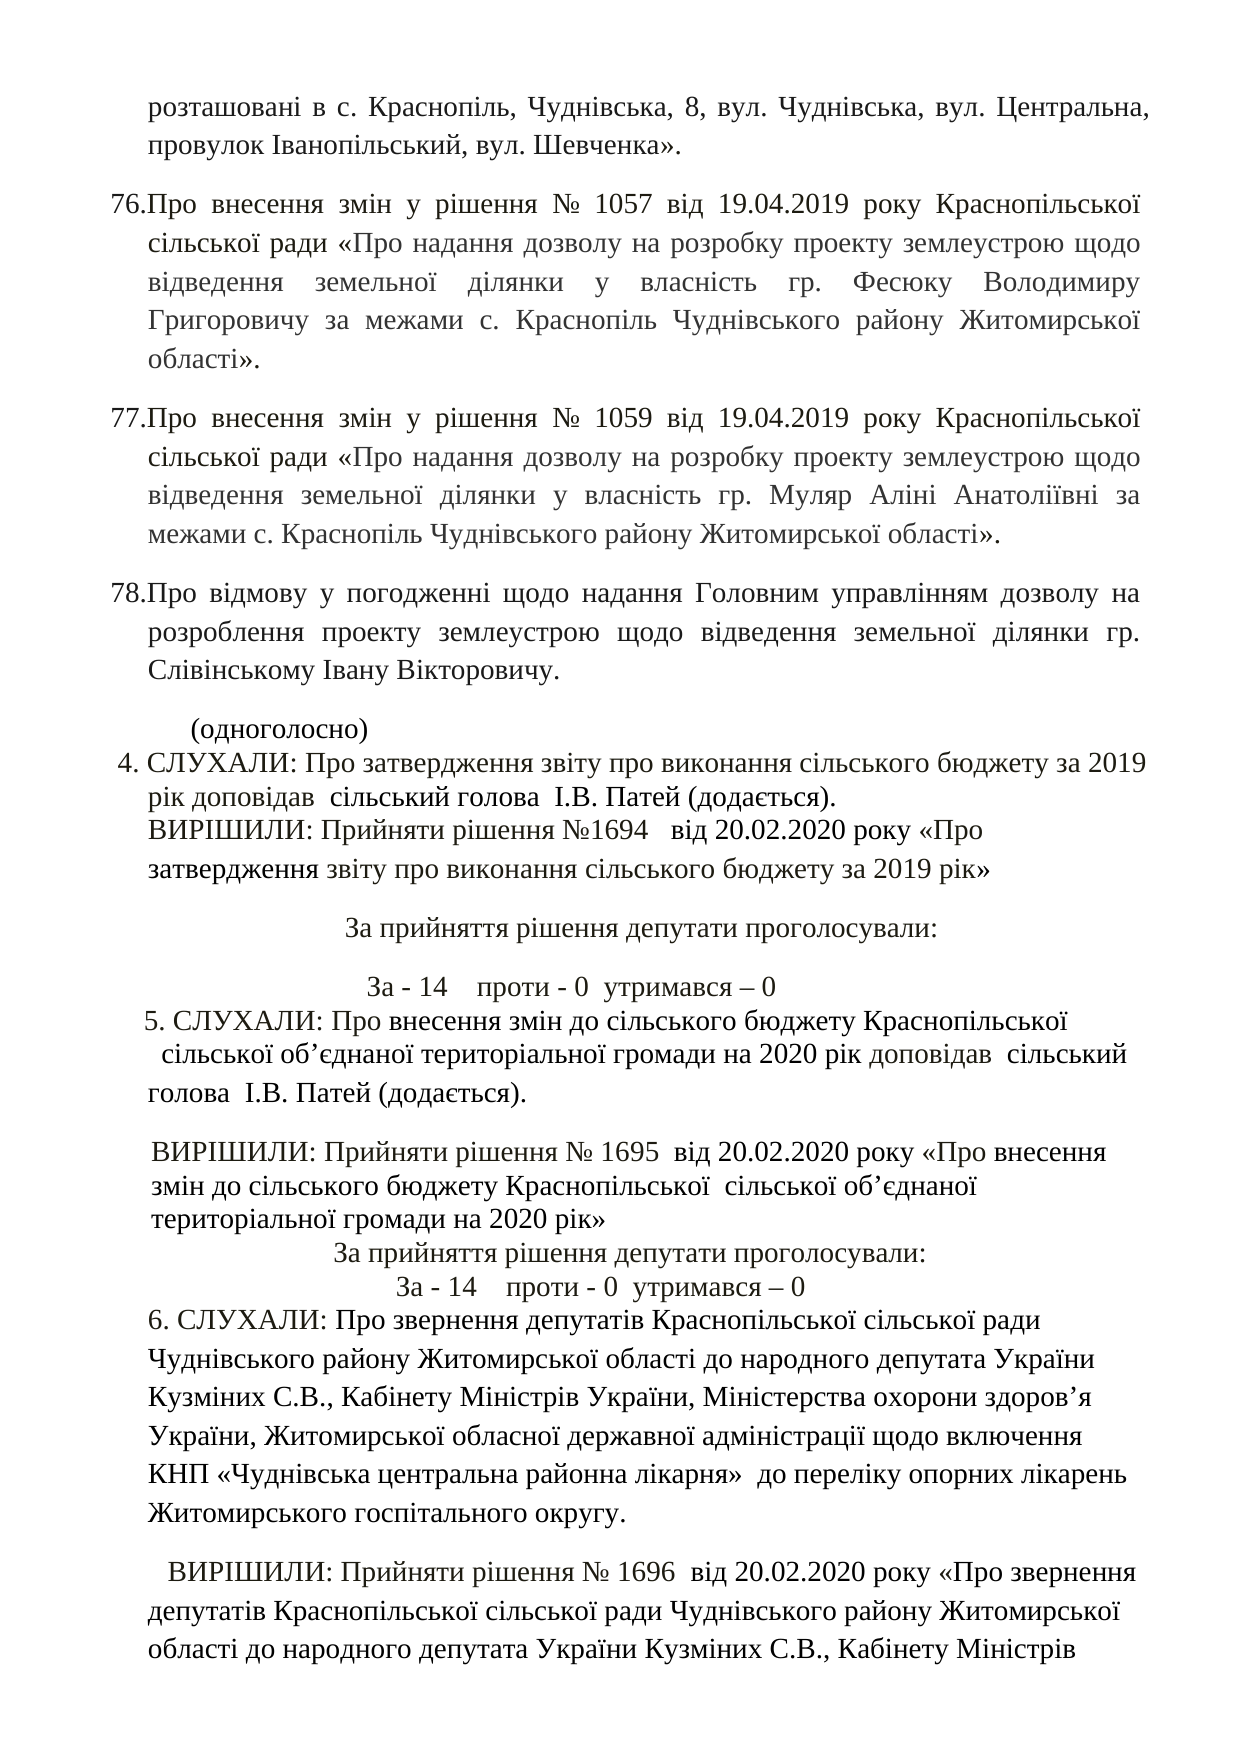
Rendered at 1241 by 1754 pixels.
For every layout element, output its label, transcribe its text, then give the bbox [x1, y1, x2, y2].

text сільської об’єднаної територіальної громади на 2020 рік доповідав сільський голова І.В. Патей (додається). [148, 1037, 1152, 1109]
list територіальної громади на 2020 рік» [129, 1202, 1152, 1235]
text За - 14 проти - 0 утримався – 0 [148, 969, 1152, 1003]
text За прийняття рішення депутати проголосували: [148, 910, 1152, 944]
text 76.Про внесення змін у рішення № 1057 від 19.04.2019 року Краснопільської сільської ради «Про надання дозволу на розробку проекту землеустрою щодо відведення земельної ділянки у власність гр. Фесюку Володимиру Григоровичу за межами с. Краснопіль Чуднівського району Житомирської області». [110, 187, 1141, 374]
list 5. СЛУХАЛИ: Про внесення змін до сільського бюджету Краснопільської [129, 1003, 1152, 1037]
list 4. СЛУХАЛИ: Про затвердження звіту про виконання сільського бюджету за 2019 рік доповідав сільський голова І.В. Патей (додається). [110, 745, 1152, 812]
list (одноголосно) [110, 712, 1152, 745]
list змін до сільського бюджету Краснопільської сільської об’єднаної [129, 1168, 1152, 1202]
text За - 14 проти - 0 утримався – 0 [148, 1269, 1152, 1302]
text 77.Про внесення змін у рішення № 1059 від 19.04.2019 року Краснопільської сільської ради «Про надання дозволу на розробку проекту землеустрою щодо відведення земельної ділянки у власність гр. Муляр Аліні Анатоліївні за межами с. Краснопіль Чуднівського району Житомирської області». [110, 400, 1141, 549]
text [148, 1554, 1152, 1665]
list За прийняття рішення депутати проголосували: [129, 1235, 1152, 1269]
text ВИРІШИЛИ: Прийняти рішення №1694 від 20.02.2020 року «Про затвердження звіту про виконання сільського бюджету за 2019 рік» [148, 812, 1152, 884]
text 6. СЛУХАЛИ: Про звернення депутатів Краснопільської сільської ради Чуднівського району Житомирської області до народного депутата України Кузміних С.В., Кабінету Міністрів України, Міністерства охорони здоров’я України, Житомирської обласної державної адміністрації щодо включення КНП «Чуднівська центральна районна лікарня» до переліку опорних лікарень Житомирського госпітального округу. [148, 1302, 1152, 1528]
text 78.Про відмову у погодженні щодо надання Головним управлінням дозволу на розроблення проекту землеустрою щодо відведення земельної ділянки гр. Слівінському Івану Вікторовичу. [110, 575, 1141, 686]
list ВИРІШИЛИ: Прийняти рішення № 1695 від 20.02.2020 року «Про внесення [129, 1134, 1152, 1168]
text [110, 89, 1152, 161]
